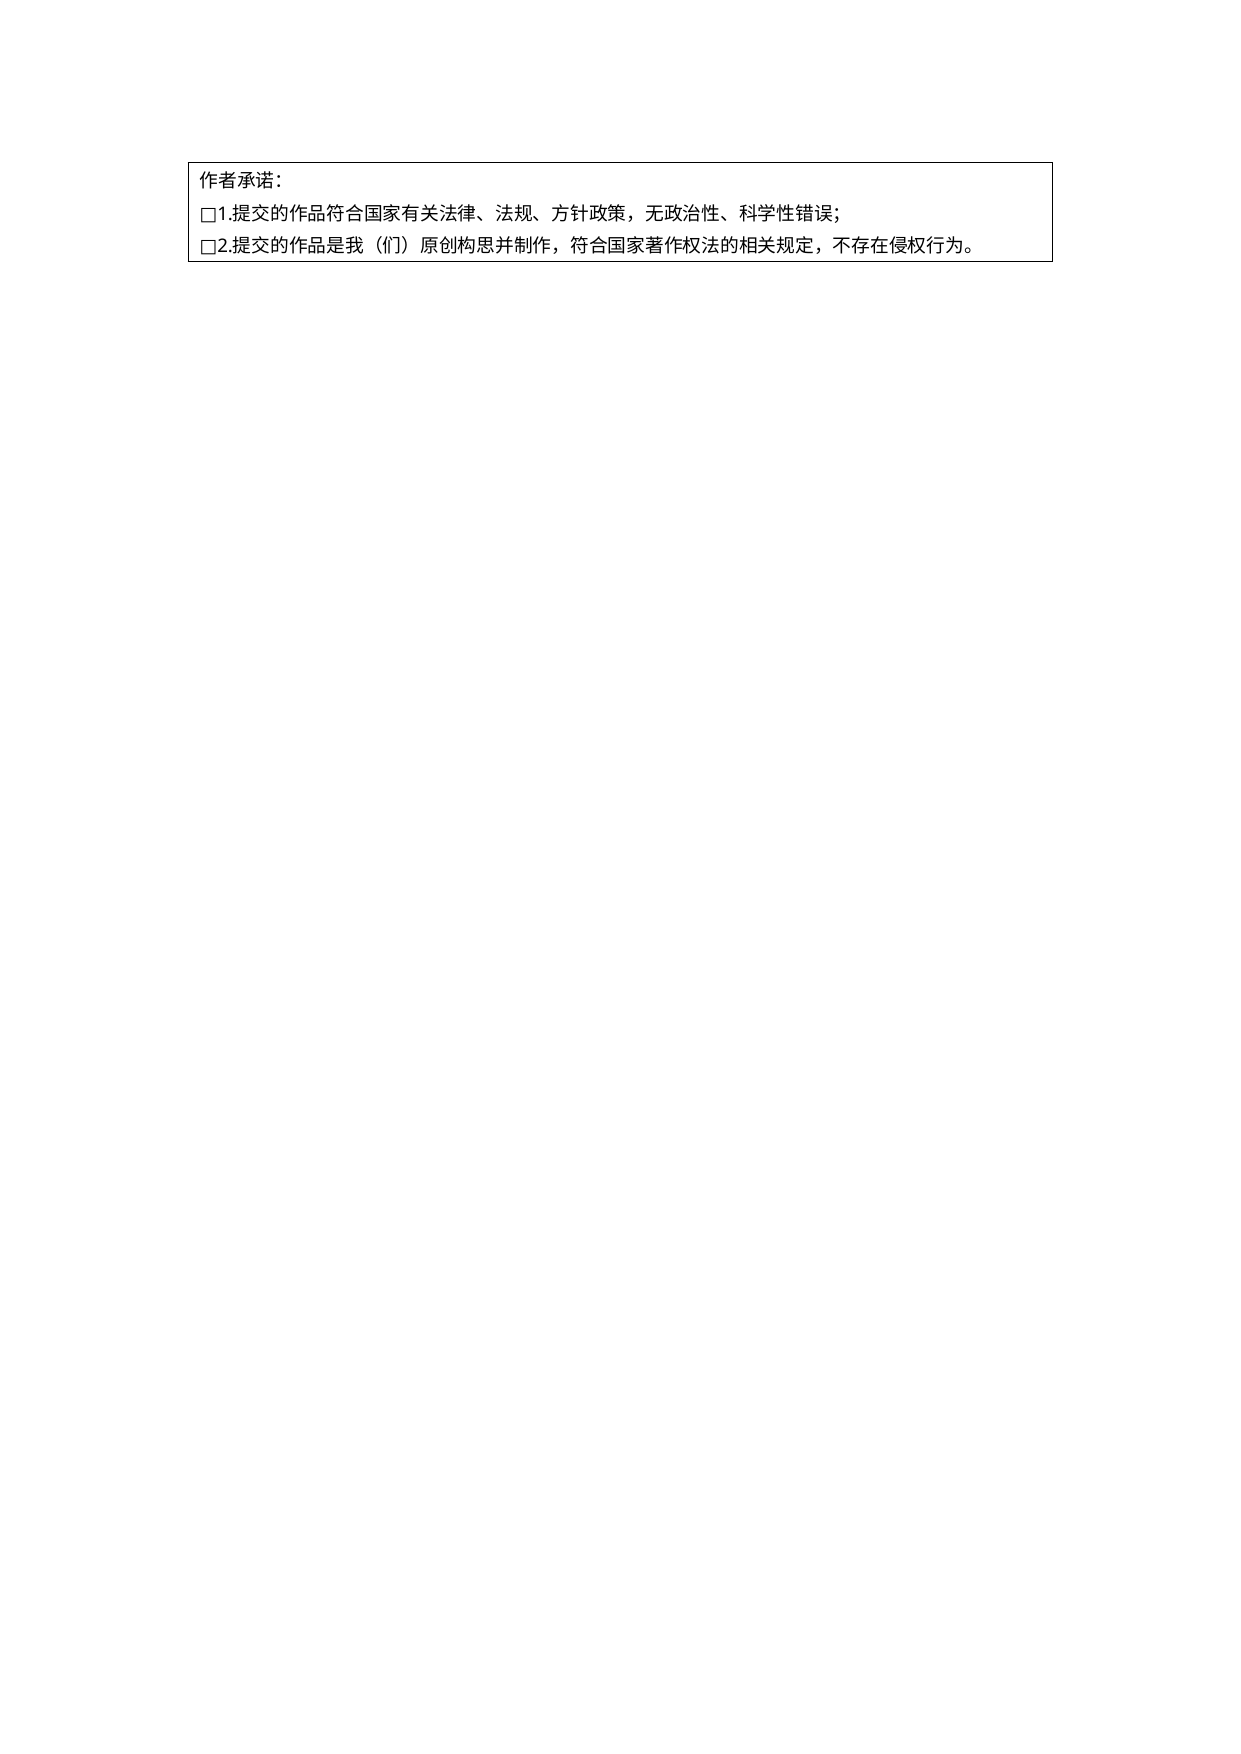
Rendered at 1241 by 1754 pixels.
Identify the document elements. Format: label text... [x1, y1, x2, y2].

table_cell 作者承诺： □1.提交的作品符合国家有关法律、法规、方针政策，无政治性、科学性错误； □2.提交的作品是我（们）原创构思并制作，符合国家著作权法的相关规定，不存在侵权行为。 [189, 163, 1052, 261]
